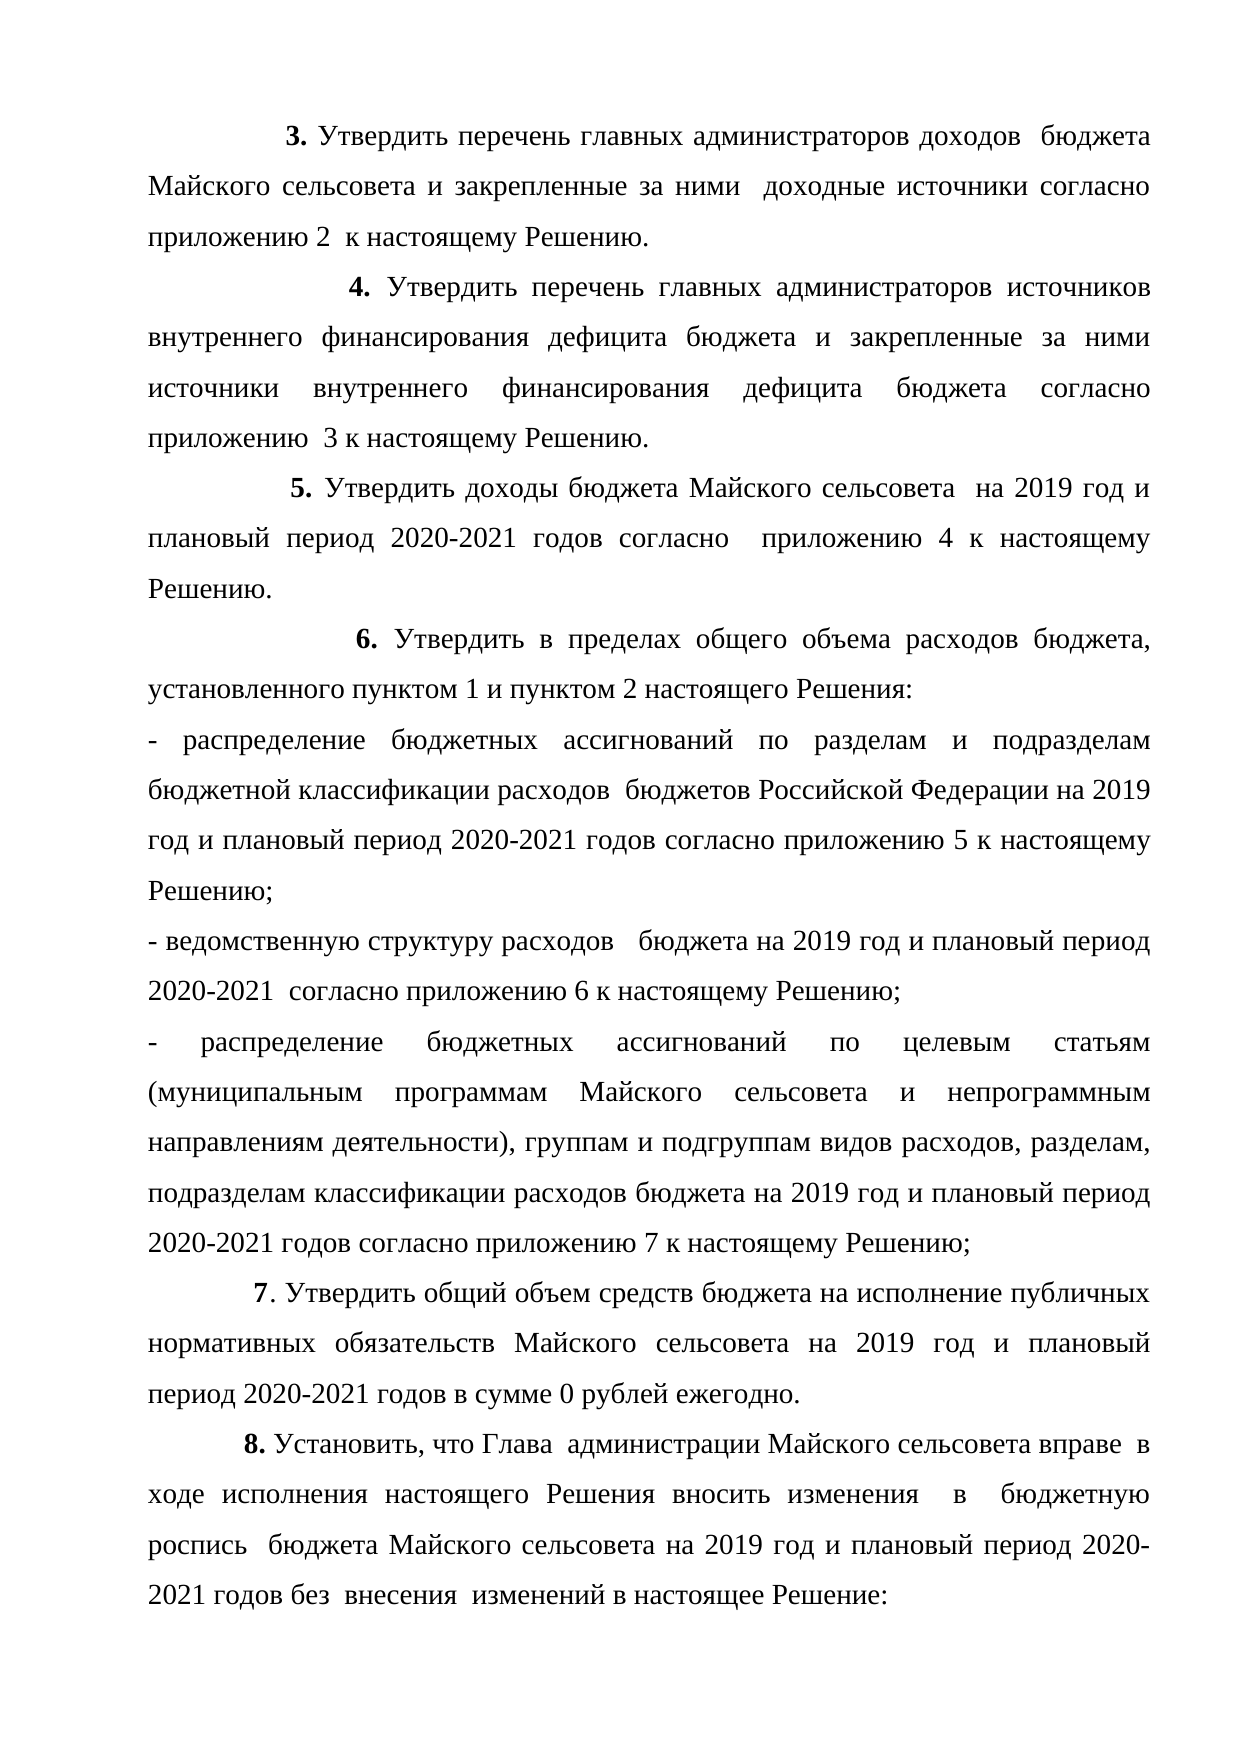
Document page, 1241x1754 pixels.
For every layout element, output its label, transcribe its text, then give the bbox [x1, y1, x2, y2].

text 5. Утвердить доходы бюджета Майского сельсовета на 2019 год и плановый период 2020-2021 годов согласно приложению 4 к настоящему Решению. [148, 470, 1152, 604]
text 8. Установить, что Глава администрации Майского сельсовета вправе в ходе исполнения настоящего Решения вносить изменения в бюджетную роспись бюджета Майского сельсовета на 2019 год и плановый период 2020-2021 годов без внесения изменений в настоящее Решение: [148, 1426, 1152, 1611]
text 4. Утвердить перечень главных администраторов источников внутреннего финансирования дефицита бюджета и закрепленные за ними источники внутреннего финансирования дефицита бюджета согласно приложению 3 к настоящему Решению. [148, 269, 1152, 453]
text 3. Утвердить перечень главных администраторов доходов бюджета Майского сельсовета и закрепленные за ними доходные источники согласно приложению 2 к настоящему Решению. [148, 118, 1152, 252]
text - ведомственную структуру расходов бюджета на 2019 год и плановый период 2020-2021 согласно приложению 6 к настоящему Решению; [148, 923, 1152, 1007]
text 6. Утвердить в пределах общего объема расходов бюджета, установленного пунктом 1 и пунктом 2 настоящего Решения: [148, 621, 1152, 705]
text 7. Утвердить общий объем средств бюджета на исполнение публичных нормативных обязательств Майского сельсовета на 2019 год и плановый период 2020-2021 годов в сумме 0 рублей ежегодно. [148, 1275, 1152, 1409]
text - распределение бюджетных ассигнований по разделам и подразделам бюджетной классификации расходов бюджетов Российской Федерации на 2019 год и плановый период 2020-2021 годов согласно приложению 5 к настоящему Решению; [148, 722, 1152, 906]
text - распределение бюджетных ассигнований по целевым статьям (муниципальным программам Майского сельсовета и непрограммным направлениям деятельности), группам и подгруппам видов расходов, разделам, подразделам классификации расходов бюджета на 2019 год и плановый период 2020-2021 годов согласно приложению 7 к настоящему Решению; [148, 1024, 1152, 1258]
